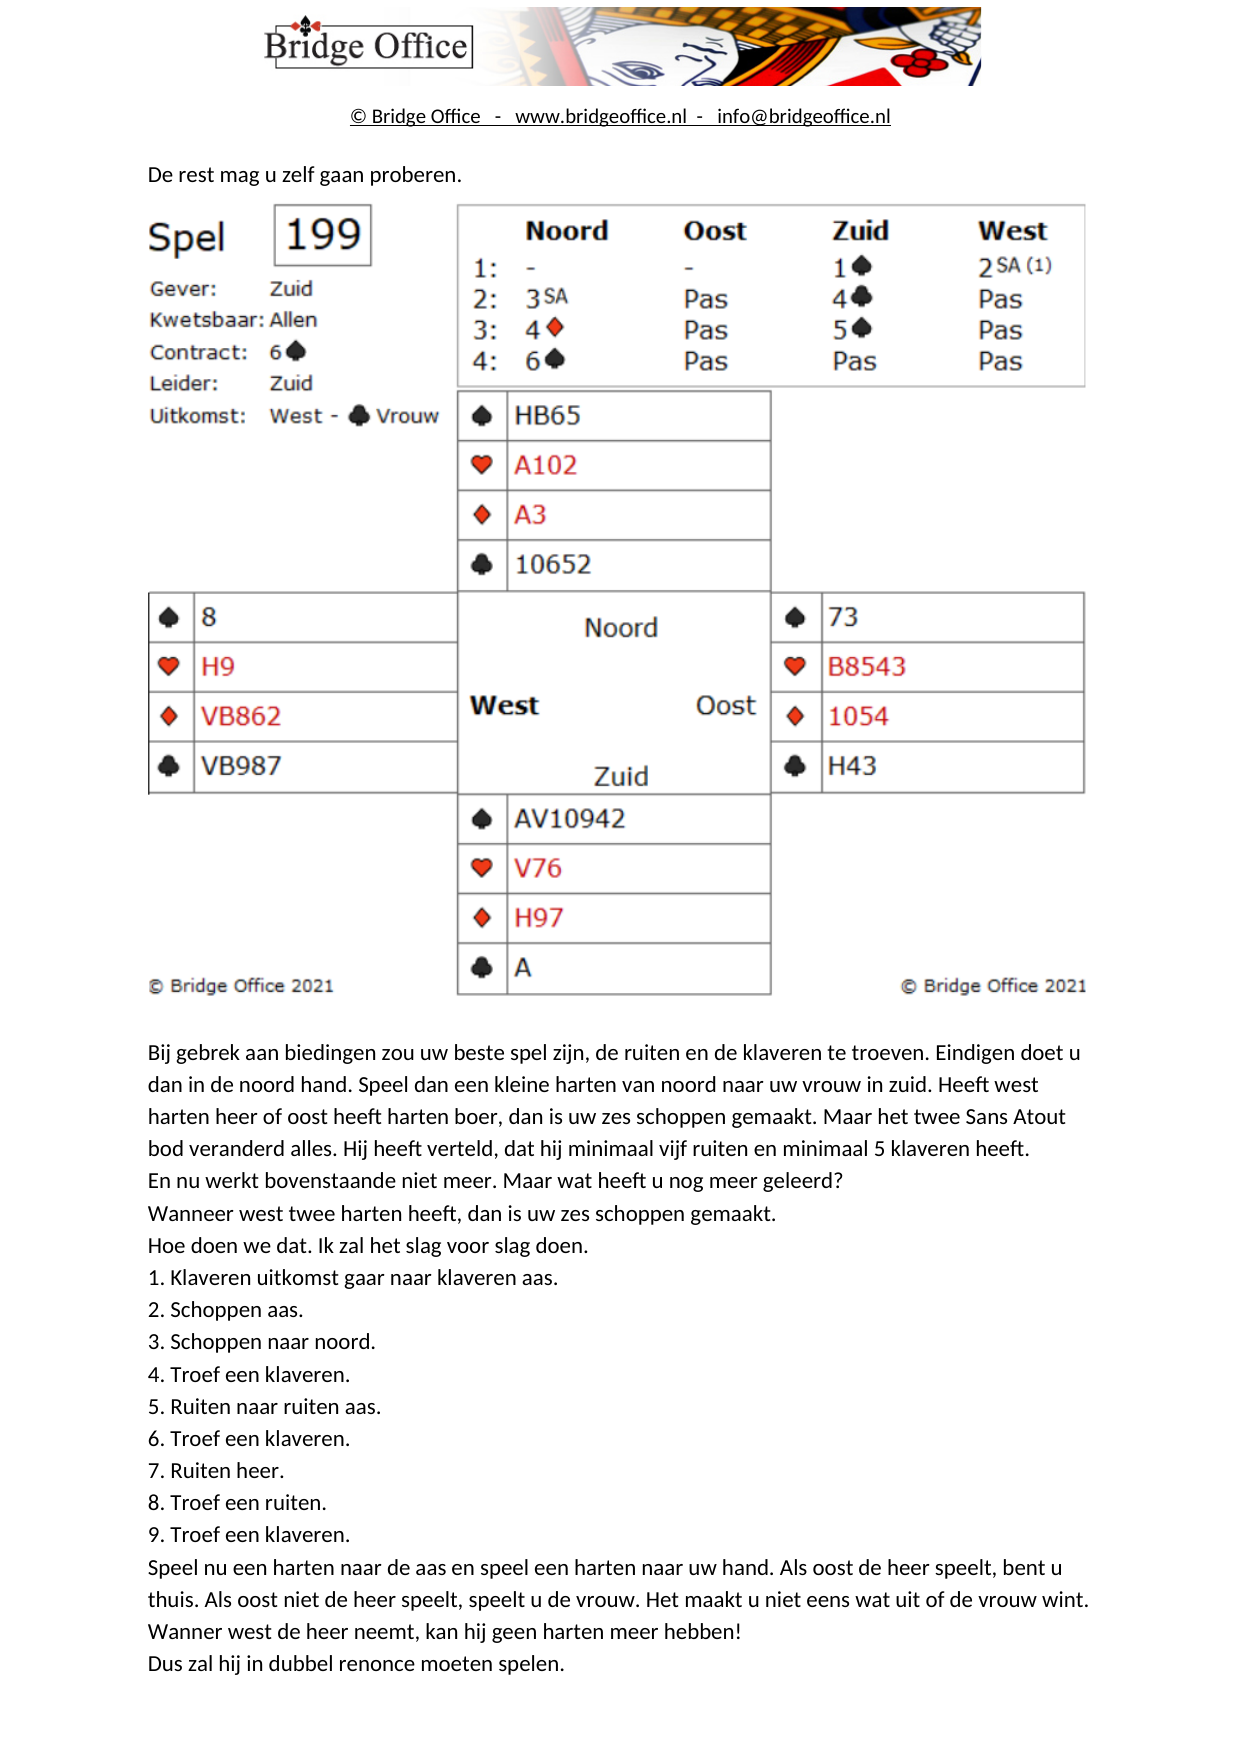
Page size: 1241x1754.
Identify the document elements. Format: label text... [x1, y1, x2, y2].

text De rest mag u zelf gaan proberen. Bij gebrek aan biedingen zou uw beste spel zijn, de ruiten en de klaveren te troeven. Eindigen doet u dan in de noord hand. Speel dan een kleine harten van noord naar uw vrouw in zuid. Heeft west harten heer of oost heeft harten boer, dan is uw zes schoppen gemaakt. Maar het twee Sans Atout bod veranderd alles. Hij heeft verteld, dat hij minimaal vijf ruiten en minimaal 5 klaveren heeft. [148, 1002, 1093, 1162]
text 3. Schoppen naar noord. [148, 1327, 1093, 1356]
text 1. Klaveren uitkomst gaar naar klaveren aas. [148, 1263, 1093, 1291]
text Dus zal hij in dubbel renonce moeten spelen. [148, 1649, 1093, 1677]
text 4. Troef een klaveren. [148, 1360, 1093, 1388]
picture [237, 7, 980, 85]
text 9. Troef een klaveren. [148, 1521, 1093, 1549]
text Wanner west de heer neemt, kan hij geen harten meer hebben! [148, 1617, 1093, 1645]
text Speel nu een harten naar de aas en speel een harten naar uw hand. Als oost de heer speelt, bent u thuis. Als oost niet de heer speelt, speelt u de vrouw. Het maakt u niet eens wat uit of de vrouw wint. [148, 1553, 1093, 1613]
text 2. Schoppen aas. [148, 1295, 1093, 1323]
picture [147, 192, 1093, 1002]
text 5. Ruiten naar ruiten aas. [148, 1392, 1093, 1420]
text Wanneer west twee harten heeft, dan is uw zes schoppen gemaakt. [148, 1199, 1093, 1227]
text En nu werkt bovenstaande niet meer. Maar wat heeft u nog meer geleerd? [148, 1167, 1093, 1194]
text 8. Troef een ruiten. [148, 1488, 1093, 1516]
text Hoe doen we dat. Ik zal het slag voor slag doen. [148, 1231, 1093, 1259]
text 6. Troef een klaveren. [148, 1424, 1093, 1452]
text 7. Ruiten heer. [148, 1456, 1093, 1484]
text De rest mag u zelf gaan proberen. Bij gebrek aan biedingen zou uw beste spel zijn, de ruiten en de klaveren te troeven. Eindigen doet u dan in de noord hand. Speel dan een kleine harten van noord naar uw vrouw in zuid. Heeft west harten heer of oost heeft harten boer, dan is uw zes schoppen gemaakt. Maar het twee Sans Atout bod veranderd alles. Hij heeft verteld, dat hij minimaal vijf ruiten en minimaal 5 klaveren heeft. [148, 161, 1093, 192]
